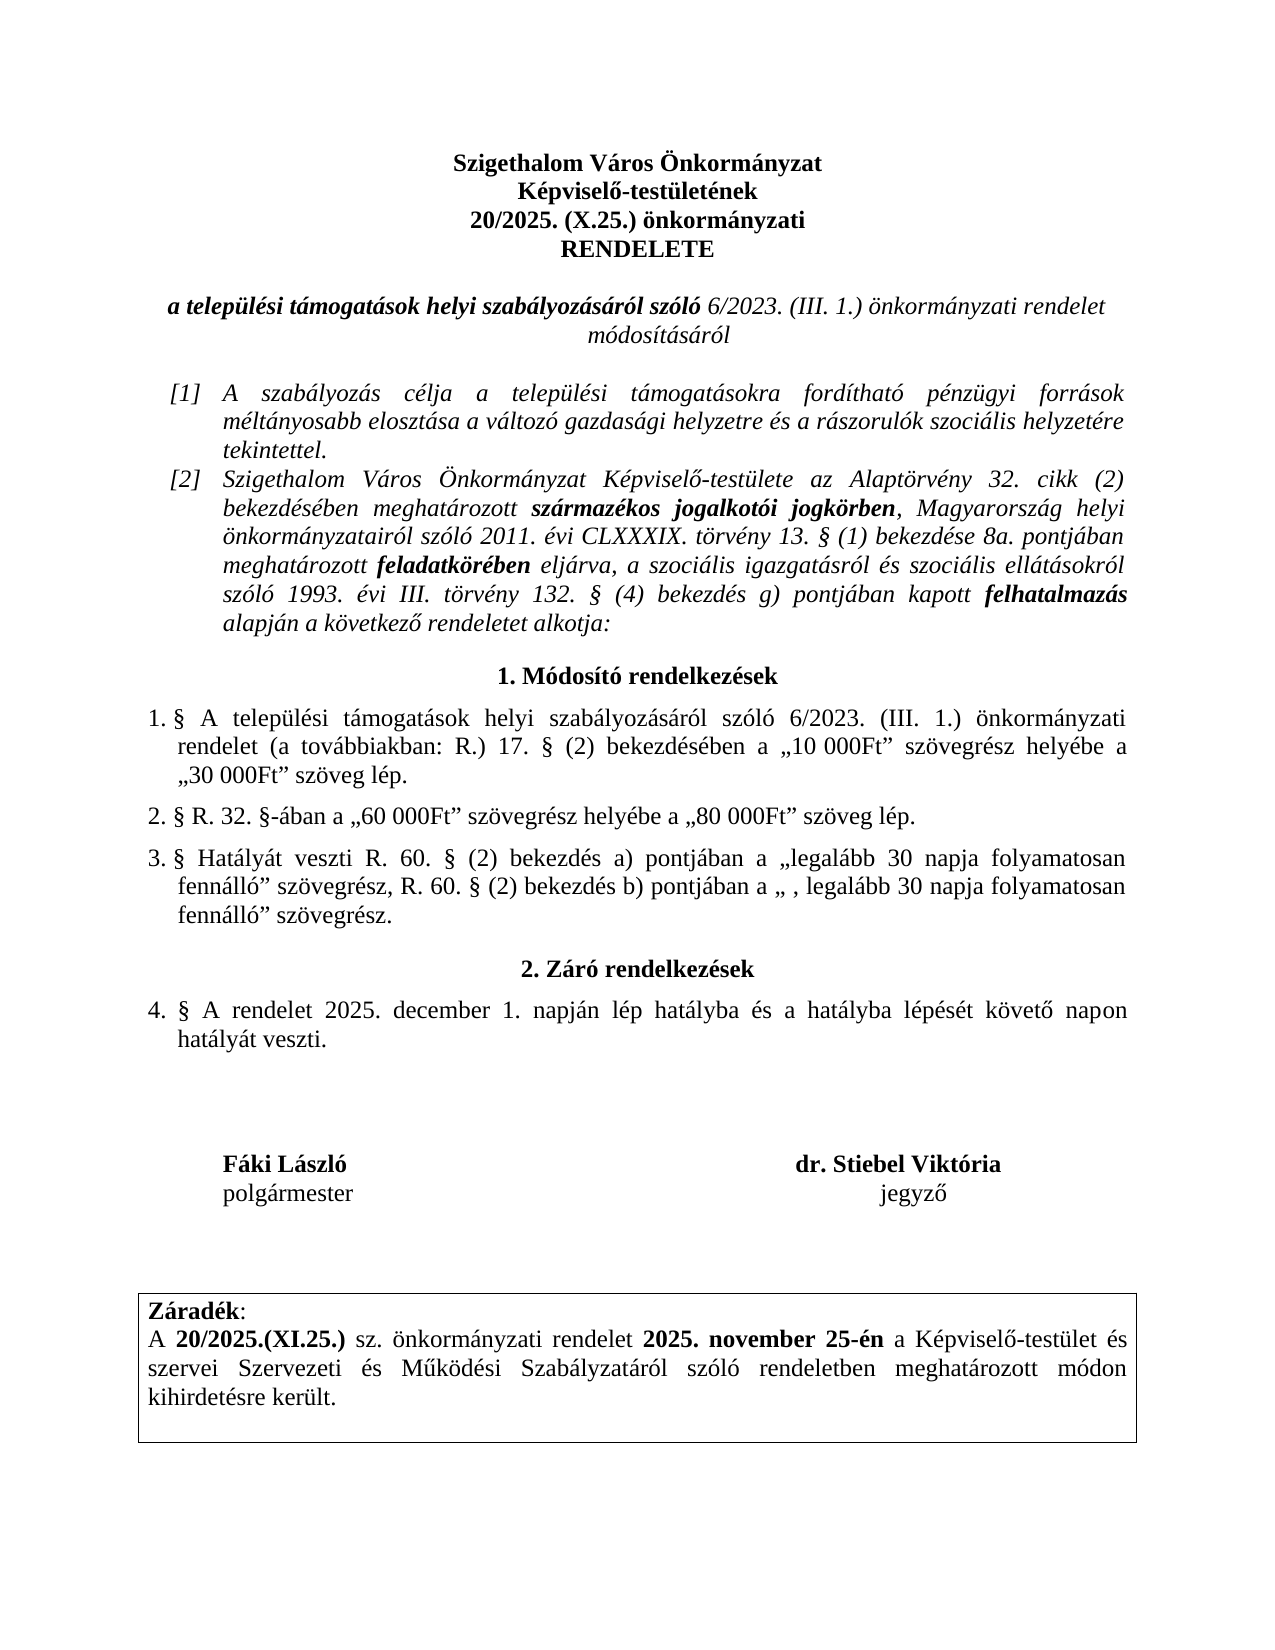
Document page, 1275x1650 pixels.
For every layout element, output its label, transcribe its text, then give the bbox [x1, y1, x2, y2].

list Szigethalom Város Önkormányzat Képviselő-testülete az Alaptörvény 32. cikk (2) bekezdésében meghatározott származékos jogalkotói jogkörben, Magyarország helyi önkormányzatairól szóló 2011. évi CLXXXIX. törvény 13. § (1) bekezdése 8a. pontjában meghatározott feladatkörében eljárva, a szociális igazgatásról és szociális ellátásokról szóló 1993. évi III. törvény 132. § (4) bekezdés g) pontjában kapott felhatalmazás alapján a következő rendeletet alkotja: [185, 464, 1127, 636]
text A 20/2025.(XI.25.) sz. önkormányzati rendelet 2025. november 25-én a Képviselő-testület és szervei Szervezeti és Működési Szabályzatáról szóló rendeletben meghatározott módon kihirdetésre került. [148, 1324, 1127, 1411]
text 20/2025. (X.25.) önkormányzati [148, 205, 1127, 234]
list § R. 32. §-ában a „60 000Ft” szövegrész helyébe a „80 000Ft” szöveg lép. [148, 801, 1127, 830]
text Fáki László dr. Stiebel Viktória [148, 1149, 1127, 1178]
list a települési támogatások helyi szabályozásáról szóló 6/2023. (III. 1.) önkormányzati rendelet módosításáról [148, 291, 1127, 349]
text RENDELETE [148, 234, 1127, 263]
text 2. Záró rendelkezések [148, 954, 1127, 983]
list § Hatályát veszti R. 60. § (2) bekezdés a) pontjában a „legalább 30 napja folyamatosan fennálló” szövegrész, R. 60. § (2) bekezdés b) pontjában a „ , legalább 30 napja folyamatosan fennálló” szövegrész. [148, 843, 1127, 929]
list § A rendelet 2025. december 1. napján lép hatályba és a hatályba lépését követő napon hatályát veszti. [148, 995, 1127, 1053]
text Szigethalom Város Önkormányzat [148, 148, 1127, 176]
text Záradék: [139, 1294, 1136, 1324]
text polgármester jegyző [148, 1178, 1127, 1206]
text 1. Módosító rendelkezések [148, 661, 1127, 690]
list § A települési támogatások helyi szabályozásáról szóló 6/2023. (III. 1.) önkormányzati rendelet (a továbbiakban: R.) 17. § (2) bekezdésében a „10 000Ft” szövegrész helyébe a „30 000Ft” szöveg lép. [148, 703, 1127, 789]
text Képviselő-testületének [148, 176, 1127, 205]
list A szabályozás célja a települési támogatásokra fordítható pénzügyi források méltányosabb elosztása a változó gazdasági helyzetre és a rászorulók szociális helyzetére tekintettel. [185, 378, 1127, 464]
